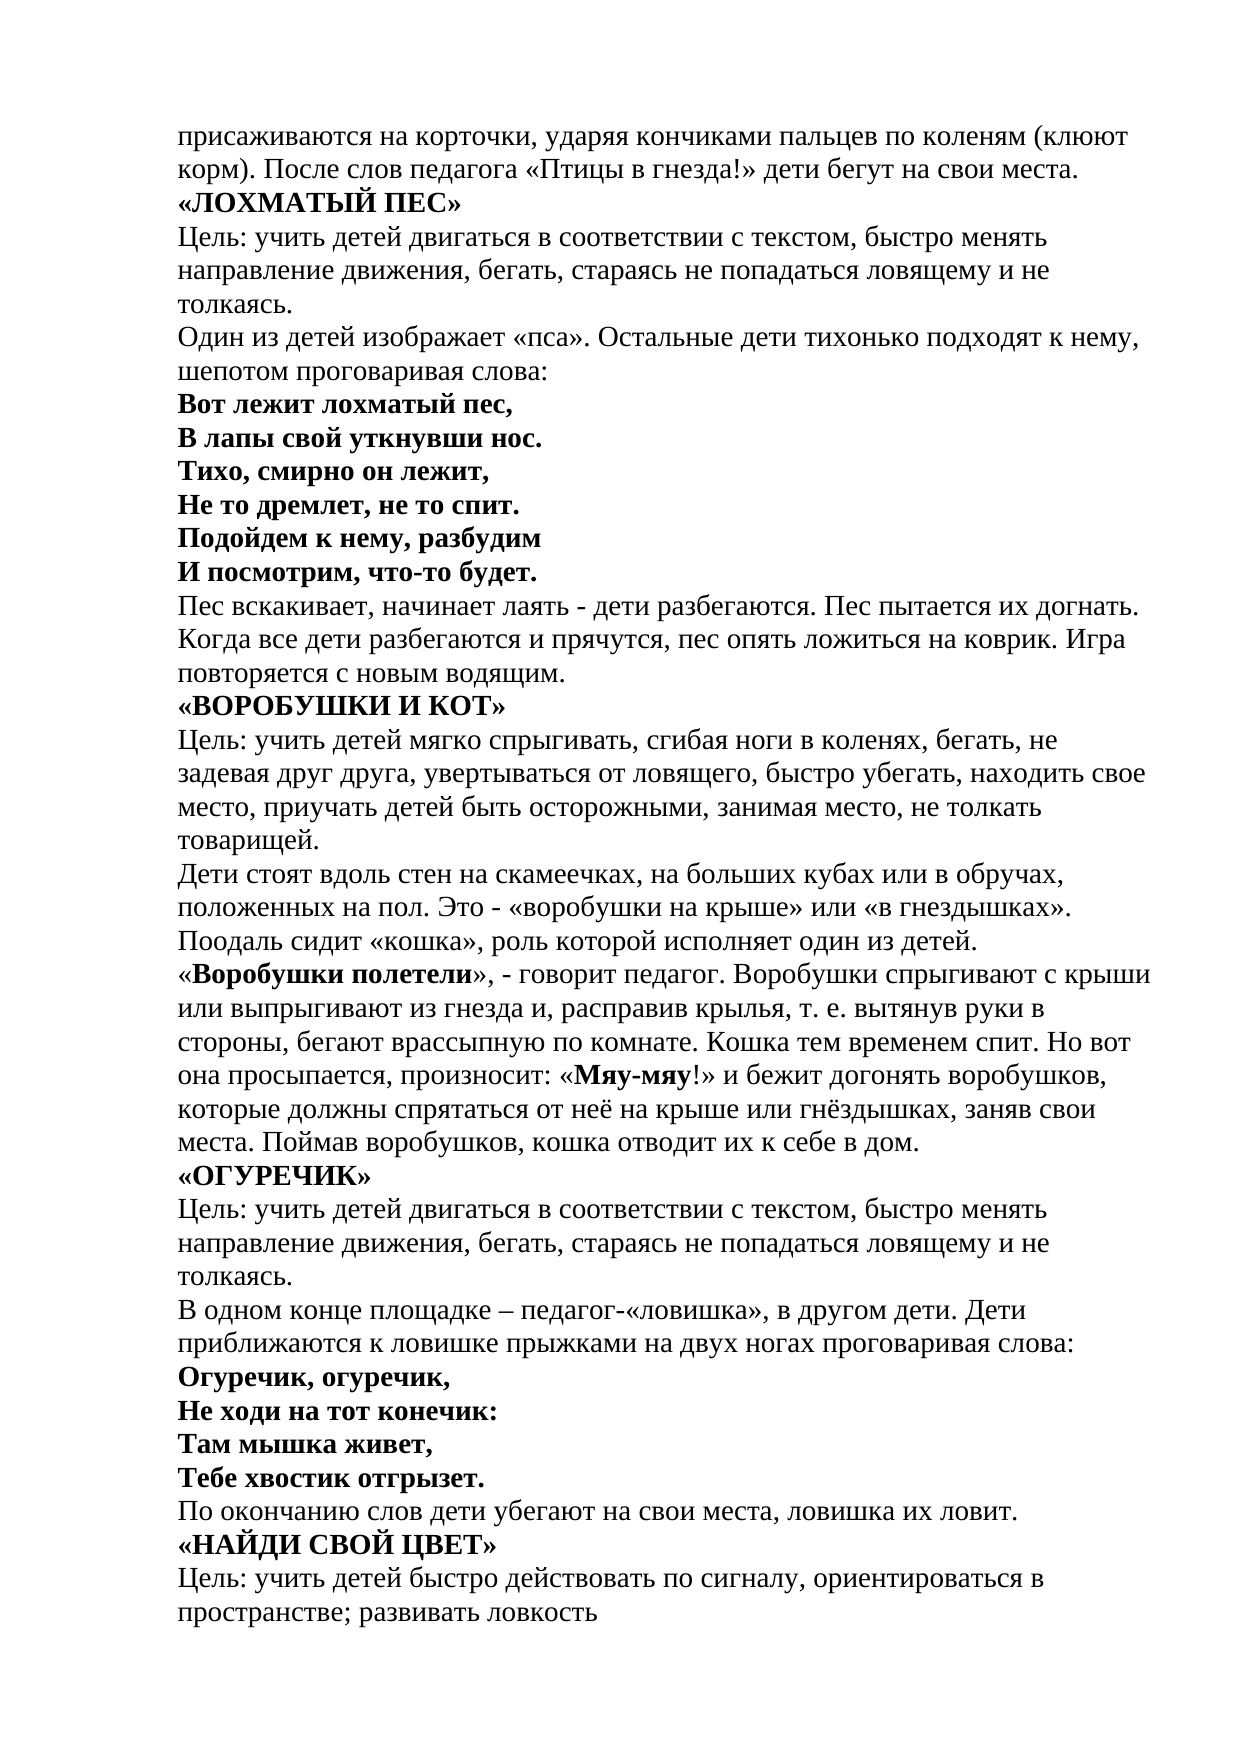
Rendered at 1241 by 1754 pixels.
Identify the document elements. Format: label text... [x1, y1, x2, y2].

text По окончанию слов дети убегают на свои места, ловишка их ловит. [177, 1493, 1152, 1527]
text Цель: учить детей двигаться в соответствии с текстом, быстро менять направление движения, бегать, стараясь не попадаться ловящему и не толкаясь. [177, 1191, 1152, 1292]
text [177, 118, 1152, 185]
text Подойдем к нему, разбудим [177, 521, 1152, 554]
text Огуречик, огуречик, [177, 1359, 1152, 1393]
text Пес вскакивает, начинает лаять - дети разбегаются. Пес пытается их догнать. Когда все дети разбегаются и прячутся, пес опять ложиться на коврик. Игра повторяется с новым водящим. [177, 588, 1152, 688]
text «НАЙДИ СВОЙ ЦВЕТ» [177, 1527, 1152, 1560]
text Не ходи на тот конечик: [177, 1393, 1152, 1426]
text Дети стоят вдоль стен на скамеечках, на больших кубах или в обручах, положенных на пол. Это - «воробушки на крыше» или «в гнездышках». Поодаль сидит «кошка», роль которой исполняет один из детей. «Воробушки полетели», - говорит педагог. Воробушки спрыгивают с крыши или выпрыгивают из гнезда и, расправив крылья, т. е. вытянув руки в стороны, бегают врассыпную по комнате. Кошка тем временем спит. Но вот она просыпается, произносит: «Мяу-мяу!» и бежит догонять воробушков, которые должны спрятаться от неё на крыше или гнёздышках, заняв свои места. Поймав воробушков, кошка отводит их к себе в дом. [177, 856, 1152, 1158]
text «ОГУРЕЧИК» [177, 1158, 1152, 1191]
text Цель: учить детей быстро действовать по сигналу, ориентироваться в пространстве; развивать ловкость [177, 1560, 1152, 1627]
text Цель: учить детей мягко спрыгивать, сгибая ноги в коленях, бегать, не задевая друг друга, увертываться от ловящего, быстро убегать, находить свое место, приучать детей быть осторожными, занимая место, не толкать товарищей. [177, 722, 1152, 856]
text «ЛОХМАТЫЙ ПЕС» [177, 185, 1152, 219]
text Один из детей изображает «пса». Остальные дети тихонько подходят к нему, шепотом проговаривая слова: [177, 319, 1152, 386]
text Тихо, смирно он лежит, [177, 453, 1152, 487]
text Там мышка живет, [177, 1426, 1152, 1460]
text Тебе хвостик отгрызет. [177, 1460, 1152, 1493]
text Вот лежит лохматый пес, [177, 386, 1152, 420]
text «ВОРОБУШКИ И КОТ» [177, 688, 1152, 722]
text Не то дремлет, не то спит. [177, 487, 1152, 521]
text И посмотрим, что-то будет. [177, 554, 1152, 588]
text В лапы свой уткнувши нос. [177, 420, 1152, 453]
text Цель: учить детей двигаться в соответствии с текстом, быстро менять направление движения, бегать, стараясь не попадаться ловящему и не толкаясь. [177, 219, 1152, 319]
text В одном конце площадке – педагог-«ловишка», в другом дети. Дети приближаются к ловишке прыжками на двух ногах проговаривая слова: [177, 1292, 1152, 1359]
